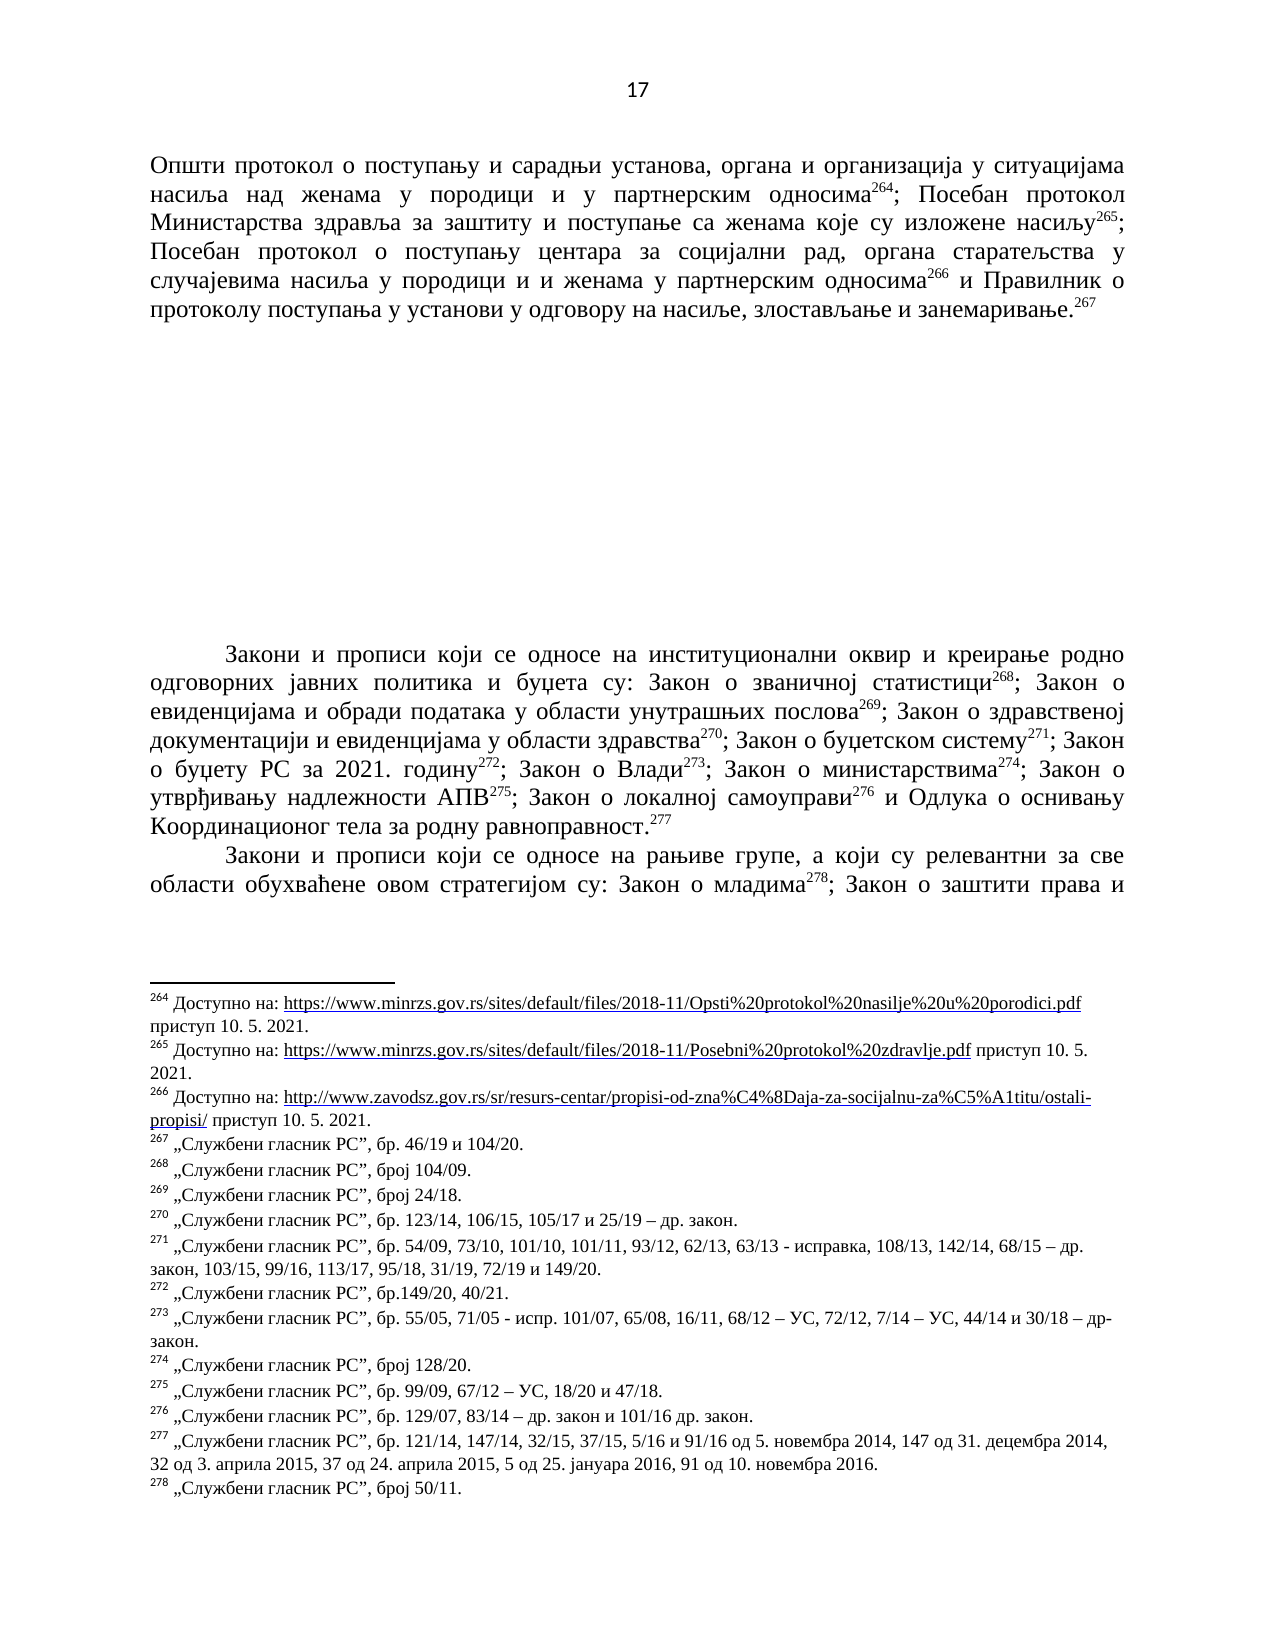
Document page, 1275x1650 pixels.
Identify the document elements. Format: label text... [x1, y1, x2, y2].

text Закони и прописи који се односе на институционални оквир и креирање родно одговорних јавних политика и буџета су: Закон о званичној статистици; Закон о евиденцијама и обради података у области унутрашњих послова; Закон о здравственој документацији и евиденцијама у области здравства; Закон о буџетском систему; Закон о буџету РС за 2021. годину; Закон о Влади; Закон о министарствима; Закон о утврђивању надлежности АПВ; Закон о локалној самоуправи и Одлука о оснивању Координационог тела за родну равноправност. [150, 639, 1125, 840]
text Закони и прописи који се односе на родне аспекте у областима здравствене заштите и социјалне сигурности су: Закон о социјалној заштити; Закон о здравственој заштити; Закон о јавном здрављу; Закон о здравственом осигурању; Закон о правима пацијената; Закон о поступку прекида трудноће у здравственим установама; Закон о здравственој документацији и евиденцијама у области здравства; Закон о финансијској подршци породици с децом; Закон о пензијском и инвалидском осигурању; Закон о становању и одржавању зграда; Закон о заштити ваздуха; Закон о заштити становништва од изложености дуванском диму; Закон о друштвеној бризи о деци; Правилник о ближим условима и стандардима за пружање услуга социјалне заштите; Општи протокол о поступању и сарадњи установа, органа и организација у ситуацијама насиља над женама у породици и у партнерским односима; Посебан протокол Министарства здравља за заштиту и поступање са женама које су изложене насиљу; Посебан протокол о поступању центара за социјални рад, органа старатељства у случајевима насиља у породици и и женама у партнерским односима и Правилник о протоколу поступања у установи у одговору на насиље, злостављање и занемаривање. [150, 150, 1125, 322]
text Закони и прописи који се односе на рањиве групе, а који су релевантни за све области обухваћене овом стратегијом су: Закон о младима; Закон о заштити права и слобода националних мањина; Закон о националним саветима националних мањина; Закон о спречавању дискриминације особа са инвалидитетом; Закон о професионалној рехабилитацији и запошљавању особа са инвалидитетом; Закон о посебним мерама за спречавање вршња кривичних дела против полне слободе према малолетниом лицима; Закон о азилу и привременој заштити; Закон о употреби знаковног језика; Одлука РИК о процени приступачности бирачких места у РС (2019); Препорука Савета РЕМ о већој доступности садржаја особама са инвалидитетом (2019) и Препорука Савета РЕМ о начину коришћења титлова и знаковног језика. [150, 840, 1125, 897]
